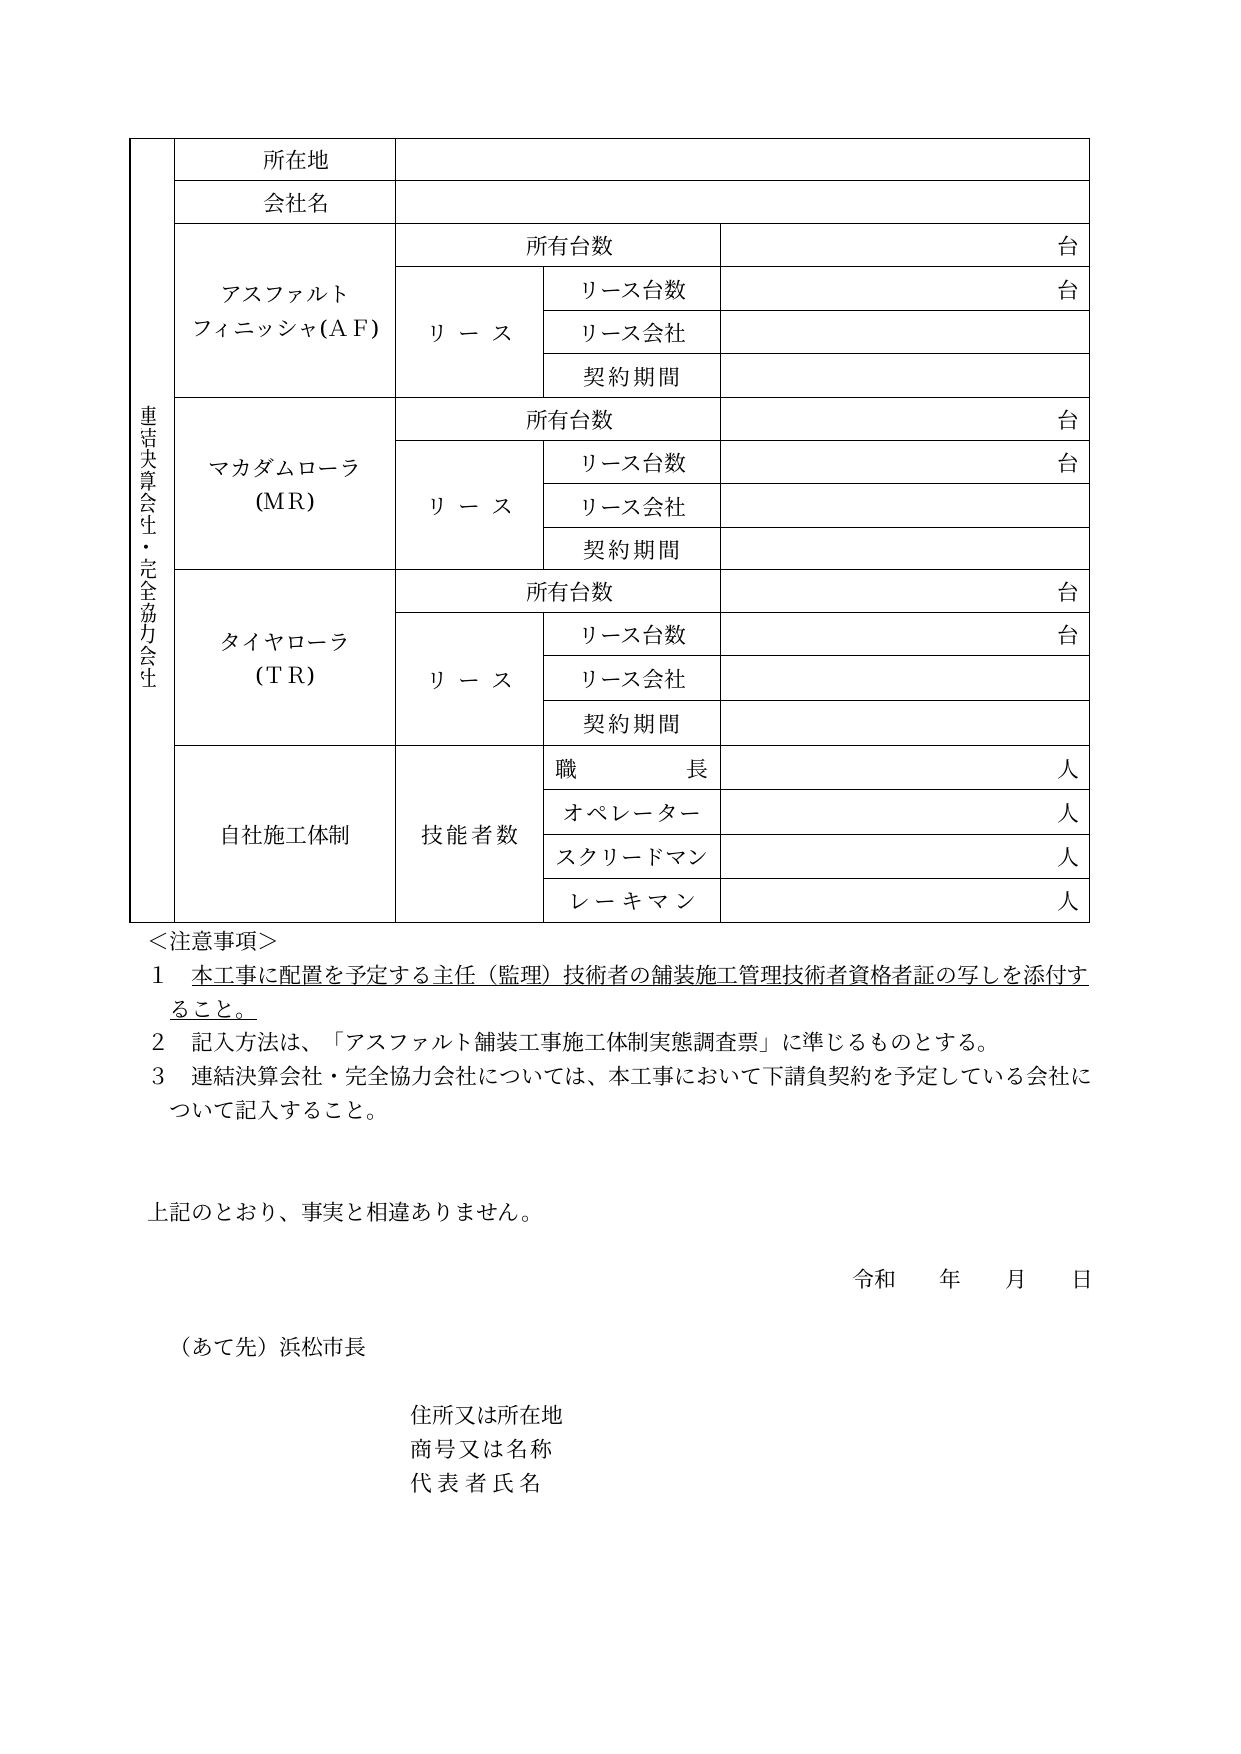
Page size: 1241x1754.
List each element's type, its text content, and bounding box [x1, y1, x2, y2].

table_cell [721, 701, 1089, 745]
table_cell 契約期間 [544, 354, 720, 397]
table_cell [721, 484, 1089, 527]
table_cell 人 [721, 835, 1089, 878]
table_cell 自社施工体制 [175, 746, 395, 922]
table_cell レーキマン [544, 879, 720, 922]
table_cell 人 [721, 790, 1089, 834]
table_cell 契約期間 [544, 528, 720, 569]
table_cell リース会社 [544, 311, 720, 353]
text ２ 記入方法は、「アスファルト舗装工事施工体制実態調査票」に準じるものとする。 [148, 1024, 1092, 1058]
text 商号又は名称 [148, 1431, 1092, 1464]
table_cell 台 [721, 224, 1089, 266]
table_cell 台 [721, 398, 1089, 440]
table_cell リース台数 [544, 267, 720, 310]
table_cell リース [396, 267, 543, 397]
table_cell 職 長 [544, 746, 720, 789]
table_cell リース [396, 441, 543, 569]
table_cell 台 [721, 267, 1089, 310]
table_cell 技能者数 [396, 746, 543, 922]
table_cell 契約期間 [544, 701, 720, 745]
table_cell リース台数 [544, 613, 720, 655]
table_cell [721, 528, 1089, 569]
text 代表者氏名 [148, 1464, 1092, 1498]
table_cell [721, 354, 1089, 397]
text 住所又は所在地 [148, 1397, 1092, 1431]
table_cell 所有台数 [396, 224, 720, 266]
table_cell スクリードマン [544, 835, 720, 878]
text ３ 連結決算会社・完全協力会社については、本工事において下請負契約を予定している会社について記入すること。 [148, 1058, 1092, 1126]
table_cell [396, 181, 1089, 223]
text ＜注意事項＞ [148, 923, 1092, 957]
table_cell アスファルト フィニッシャ(ＡＦ) [175, 224, 395, 397]
text （あて先）浜松市長 [148, 1329, 1092, 1363]
table_cell リース [396, 613, 543, 745]
table_cell リース会社 [544, 656, 720, 699]
text 令和 年 月 日 [148, 1261, 1092, 1295]
table_cell オペレーター [544, 790, 720, 834]
table_cell リース台数 [544, 441, 720, 483]
table_cell 会社名 [175, 181, 395, 223]
table_cell 台 [721, 613, 1089, 655]
table_cell 台 [721, 570, 1089, 612]
table_cell 所有台数 [396, 570, 720, 612]
text 上記のとおり、事実と相違ありません。 [148, 1194, 1092, 1228]
table_cell リース会社 [544, 484, 720, 527]
table_cell マカダムローラ (ＭＲ) [175, 398, 395, 569]
table_cell 人 [721, 879, 1089, 922]
text １ 本工事に配置を予定する主任（監理）技術者の舗装施工管理技術者資格者証の写しを添付すること。 [148, 957, 1092, 1024]
table_header [396, 139, 1089, 180]
table_cell 所有台数 [396, 398, 720, 440]
table_cell [721, 656, 1089, 699]
table_cell 台 [721, 441, 1089, 483]
table_cell タイヤローラ (ＴＲ) [175, 570, 395, 745]
table_header 連結決算会社・完全協力会社 [131, 139, 174, 922]
table_cell 人 [721, 746, 1089, 789]
table_cell [721, 311, 1089, 353]
table_header 所在地 [175, 139, 395, 180]
